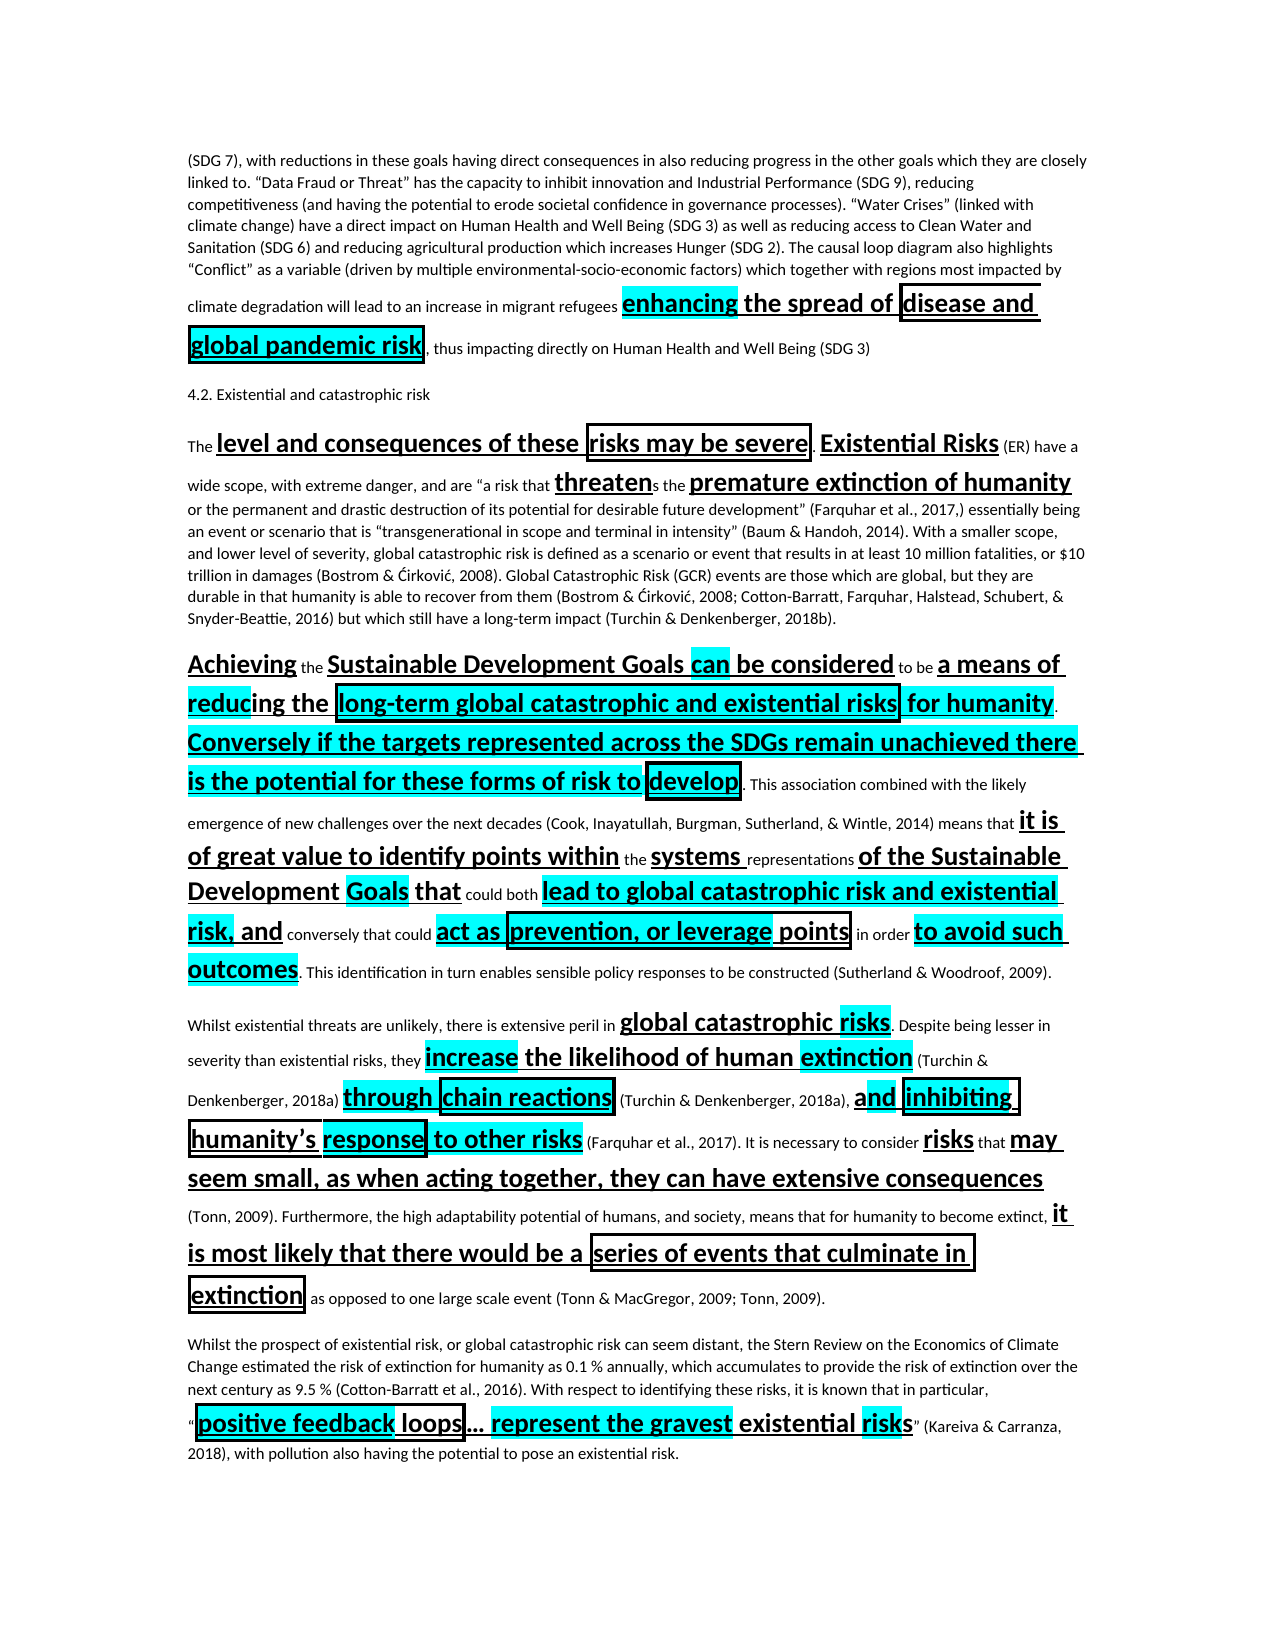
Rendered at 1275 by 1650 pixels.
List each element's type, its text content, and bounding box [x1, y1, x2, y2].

text 4.2. Existential and catastrophic risk [187, 384, 1087, 404]
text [187, 150, 1087, 364]
text Whilst existential threats are unlikely, there is extensive peril in global catastrophic risks. Despite being lesser in severity than existential risks, they increase the likelihood of human extinction (Turchin & Denkenberger, 2018a) through chain reactions (Turchin & Denkenberger, 2018a), and inhibiting humanity’s response to other risks (Farquhar et al., 2017). It is necessary to consider risks that may seem small, as when acting together, they can have extensive consequences (Tonn, 2009). Furthermore, the high adaptability potential of humans, and society, means that for humanity to become extinct, it is most likely that there would be a series of events that culminate in extinction as opposed to one large scale event (Tonn & MacGregor, 2009; Tonn, 2009). [187, 1005, 1087, 1314]
text Whilst the prospect of existential risk, or global catastrophic risk can seem distant, the Stern Review on the Economics of Climate Change estimated the risk of extinction for humanity as 0.1 % annually, which accumulates to provide the risk of extinction over the next century as 9.5 % (Cotton-Barratt et al., 2016). With respect to identifying these risks, it is known that in particular, “positive feedback loops… represent the gravest existential risks” (Kareiva & Carranza, 2018), with pollution also having the potential to pose an existential risk. [187, 1334, 1087, 1464]
text Achieving the Sustainable Development Goals can be considered to be a means of reducing the long-term global catastrophic and existential risks for humanity. Conversely if the targets represented across the SDGs remain unachieved there is the potential for these forms of risk to develop. This association combined with the likely emergence of new challenges over the next decades (Cook, Inayatullah, Burgman, Sutherland, & Wintle, 2014) means that it is of great value to identify points within the systems representations of the Sustainable Development Goals that could both lead to global catastrophic risk and existential risk, and conversely that could act as prevention, or leverage points in order to avoid such outcomes. This identification in turn enables sensible policy responses to be constructed (Sutherland & Woodroof, 2009). [187, 647, 1087, 986]
text The level and consequences of these risks may be severe. Existential Risks (ER) have a wide scope, with extreme danger, and are “a risk that threatens the premature extinction of humanity or the permanent and drastic destruction of its potential for desirable future development” (Farquhar et al., 2017,) essentially being an event or scenario that is “transgenerational in scope and terminal in intensity” (Baum & Handoh, 2014). With a smaller scope, and lower level of severity, global catastrophic risk is defined as a scenario or event that results in at least 10 million fatalities, or $10 trillion in damages (Bostrom & Ćirković, 2008). Global Catastrophic Risk (GCR) events are those which are global, but they are durable in that humanity is able to recover from them (Bostrom & Ćirković, 2008; Cotton-Barratt, Farquhar, Halstead, Schubert, & Snyder-Beattie, 2016) but which still have a long-term impact (Turchin & Denkenberger, 2018b). [187, 423, 1087, 629]
